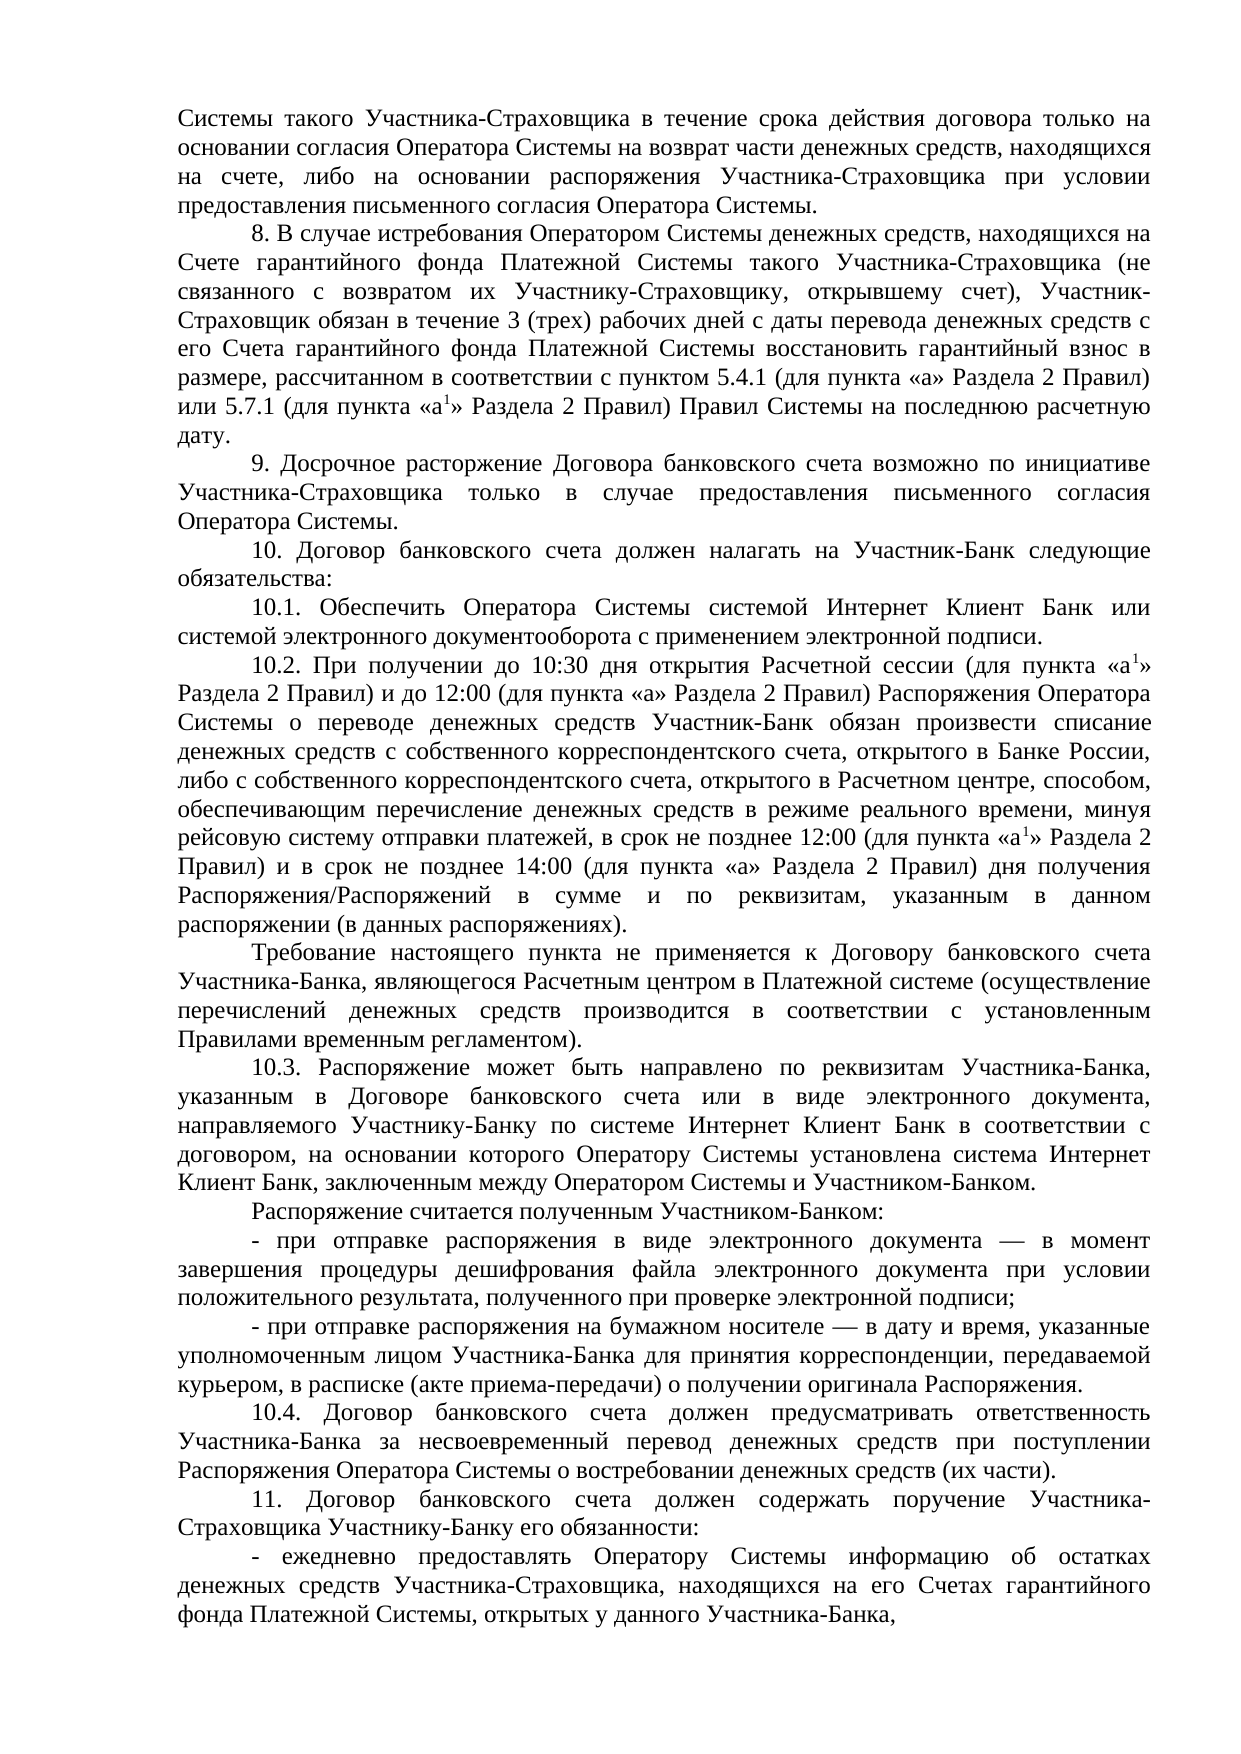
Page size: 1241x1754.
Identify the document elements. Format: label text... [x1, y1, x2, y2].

text - при отправке распоряжения на бумажном носителе — в дату и время, указанные уполномоченным лицом Участника-Банка для принятия корреспонденции, передаваемой курьером, в расписке (акте приема-передачи) о получении оригинала Распоряжения. [177, 1311, 1152, 1397]
text 11. Договор банковского счета должен содержать поручение Участника-Страховщика Участнику-Банку его обязанности: [177, 1484, 1152, 1541]
text 8. В случае истребования Оператором Системы денежных средств, находящихся на Счете гарантийного фонда Платежной Системы такого Участника-Страховщика (не связанного с возвратом их Участнику-Страховщику, открывшему счет), Участник-Страховщик обязан в течение 3 (трех) рабочих дней с даты перевода денежных средств с его Счета гарантийного фонда Платежной Системы восстановить гарантийный взнос в размере, рассчитанном в соответствии с пунктом 5.4.1 (для пункта «а» Раздела 2 Правил) или 5.7.1 (для пункта «а1» Раздела 2 Правил) Правил Системы на последнюю расчетную дату. [177, 218, 1152, 448]
text - при отправке распоряжения в виде электронного документа — в момент завершения процедуры дешифрования файла электронного документа при условии положительного результата, полученного при проверке электронной подписи; [177, 1225, 1152, 1311]
text - ежедневно предоставлять Оператору Системы информацию об остатках денежных средств Участника-Страховщика, находящихся на его Счетах гарантийного фонда Платежной Системы, открытых у данного Участника-Банка, [177, 1541, 1152, 1627]
text Распоряжение считается полученным Участником-Банком: [177, 1196, 1152, 1225]
text 10. Договор банковского счета должен налагать на Участник-Банк следующие обязательства: [177, 535, 1152, 592]
text 9. Досрочное расторжение Договора банковского счета возможно по инициативе Участника-Страховщика только в случае предоставления письменного согласия Оператора Системы. [177, 448, 1152, 535]
text Требование настоящего пункта не применяется к Договору банковского счета Участника-Банка, являющегося Расчетным центром в Платежной системе (осуществление перечислений денежных средств производится в соответствии с установленным Правилами временным регламентом). [177, 937, 1152, 1052]
text 10.3. Распоряжение может быть направлено по реквизитам Участника-Банка, указанным в Договоре банковского счета или в виде электронного документа, направляемого Участнику-Банку по системе Интернет Клиент Банк в соответствии с договором, на основании которого Оператору Системы установлена система Интернет Клиент Банк, заключенным между Оператором Системы и Участником-Банком. [177, 1052, 1152, 1196]
text 10.4. Договор банковского счета должен предусматривать ответственность Участника-Банка за несвоевременный перевод денежных средств при поступлении Распоряжения Оператора Системы о востребовании денежных средств (их части). [177, 1397, 1152, 1484]
text 10.2. При получении до 10:30 дня открытия Расчетной сессии (для пункта «а1» Раздела 2 Правил) и до 12:00 (для пункта «а» Раздела 2 Правил) Распоряжения Оператора Системы о переводе денежных средств Участник-Банк обязан произвести списание денежных средств с собственного корреспондентского счета, открытого в Банке России, либо с собственного корреспондентского счета, открытого в Расчетном центре, способом, обеспечивающим перечисление денежных средств в режиме реального времени, минуя рейсовую систему отправки платежей, в срок не позднее 12:00 (для пункта «а1» Раздела 2 Правил) и в срок не позднее 14:00 (для пункта «а» Раздела 2 Правил) дня получения Распоряжения/Распоряжений в сумме и по реквизитам, указанным в данном распоряжении (в данных распоряжениях). [177, 650, 1152, 937]
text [177, 103, 1152, 218]
text 10.1. Обеспечить Оператора Системы системой Интернет Клиент Банк или системой электронного документооборота с применением электронной подписи. [177, 592, 1152, 650]
